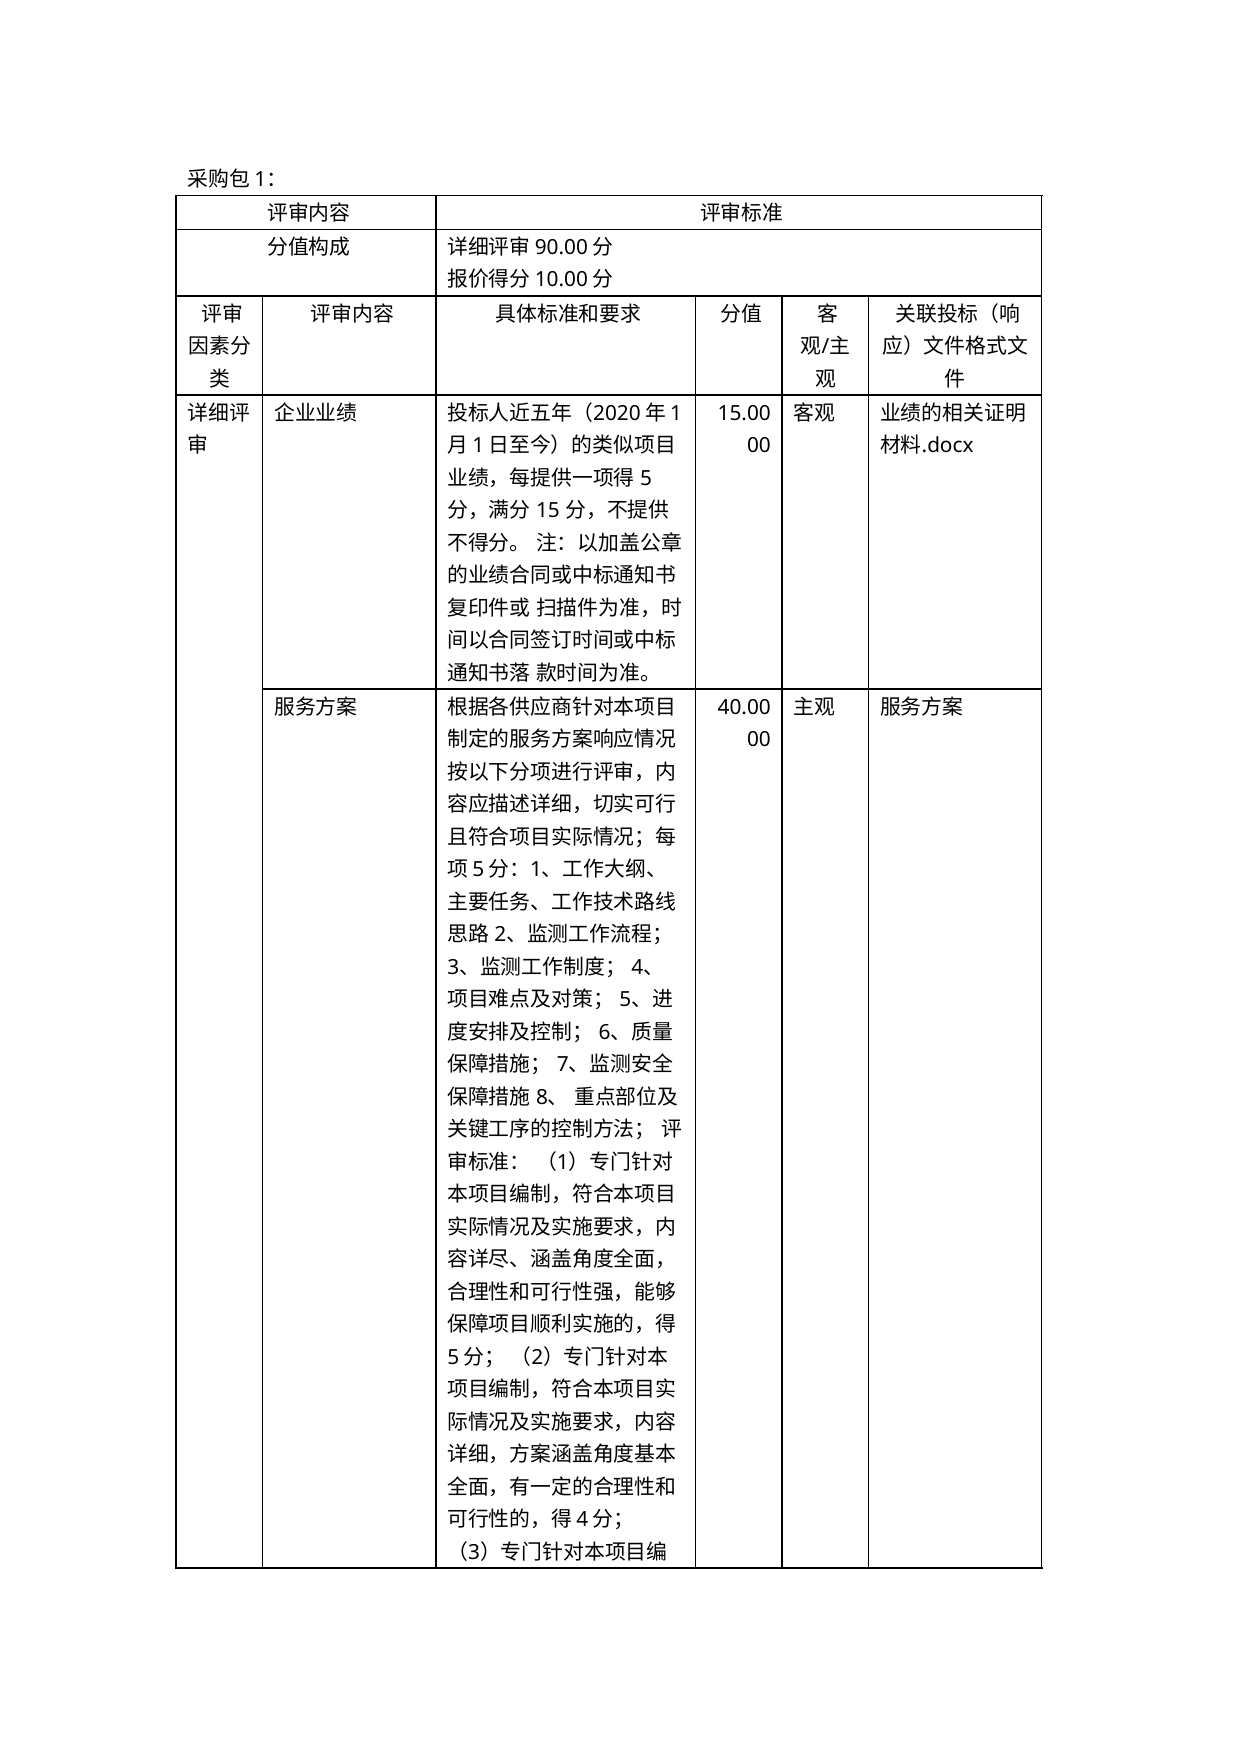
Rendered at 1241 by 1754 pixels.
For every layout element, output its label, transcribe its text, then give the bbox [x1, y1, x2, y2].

table_cell 业绩的相关证明材料.docx [869, 396, 1041, 688]
table_cell 主观 [783, 690, 868, 1567]
table_cell 客观 [783, 396, 868, 688]
table_cell 详细评审90.00分 报价得分10.00分 [437, 230, 1041, 295]
table_cell 客观/主观 [783, 297, 868, 394]
table_cell 详细评审 [177, 396, 262, 1567]
table_cell 关联投标（响应）文件格式文件 [869, 297, 1041, 394]
table_cell 15.0000 [696, 396, 781, 688]
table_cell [437, 690, 695, 1567]
table_cell 分值 [696, 297, 781, 394]
table_cell 40.0000 [696, 690, 781, 1567]
table_cell 评审内容 [263, 297, 435, 394]
table_cell 评审因素分类 [177, 297, 262, 394]
table_header 评审标准 [437, 196, 1041, 228]
table_header 评审内容 [177, 196, 435, 228]
table_cell 投标人近五年（2020年1月1日至今）的类似项目 业绩，每提供一项得 5 分，满分 15 分，不提供不得分。 注：以加盖公章的业绩合同或中标通知书复印件或 扫描件为准，时间以合同签订时间或中标通知书落 款时间为准。 [437, 396, 695, 688]
table_cell 具体标准和要求 [437, 297, 695, 394]
table_cell 服务方案 [869, 690, 1041, 1567]
table_cell 企业业绩 [263, 396, 435, 688]
text 采购包1： [187, 162, 1053, 194]
table_cell 分值构成 [177, 230, 435, 295]
table_cell 服务方案 [263, 690, 435, 1567]
